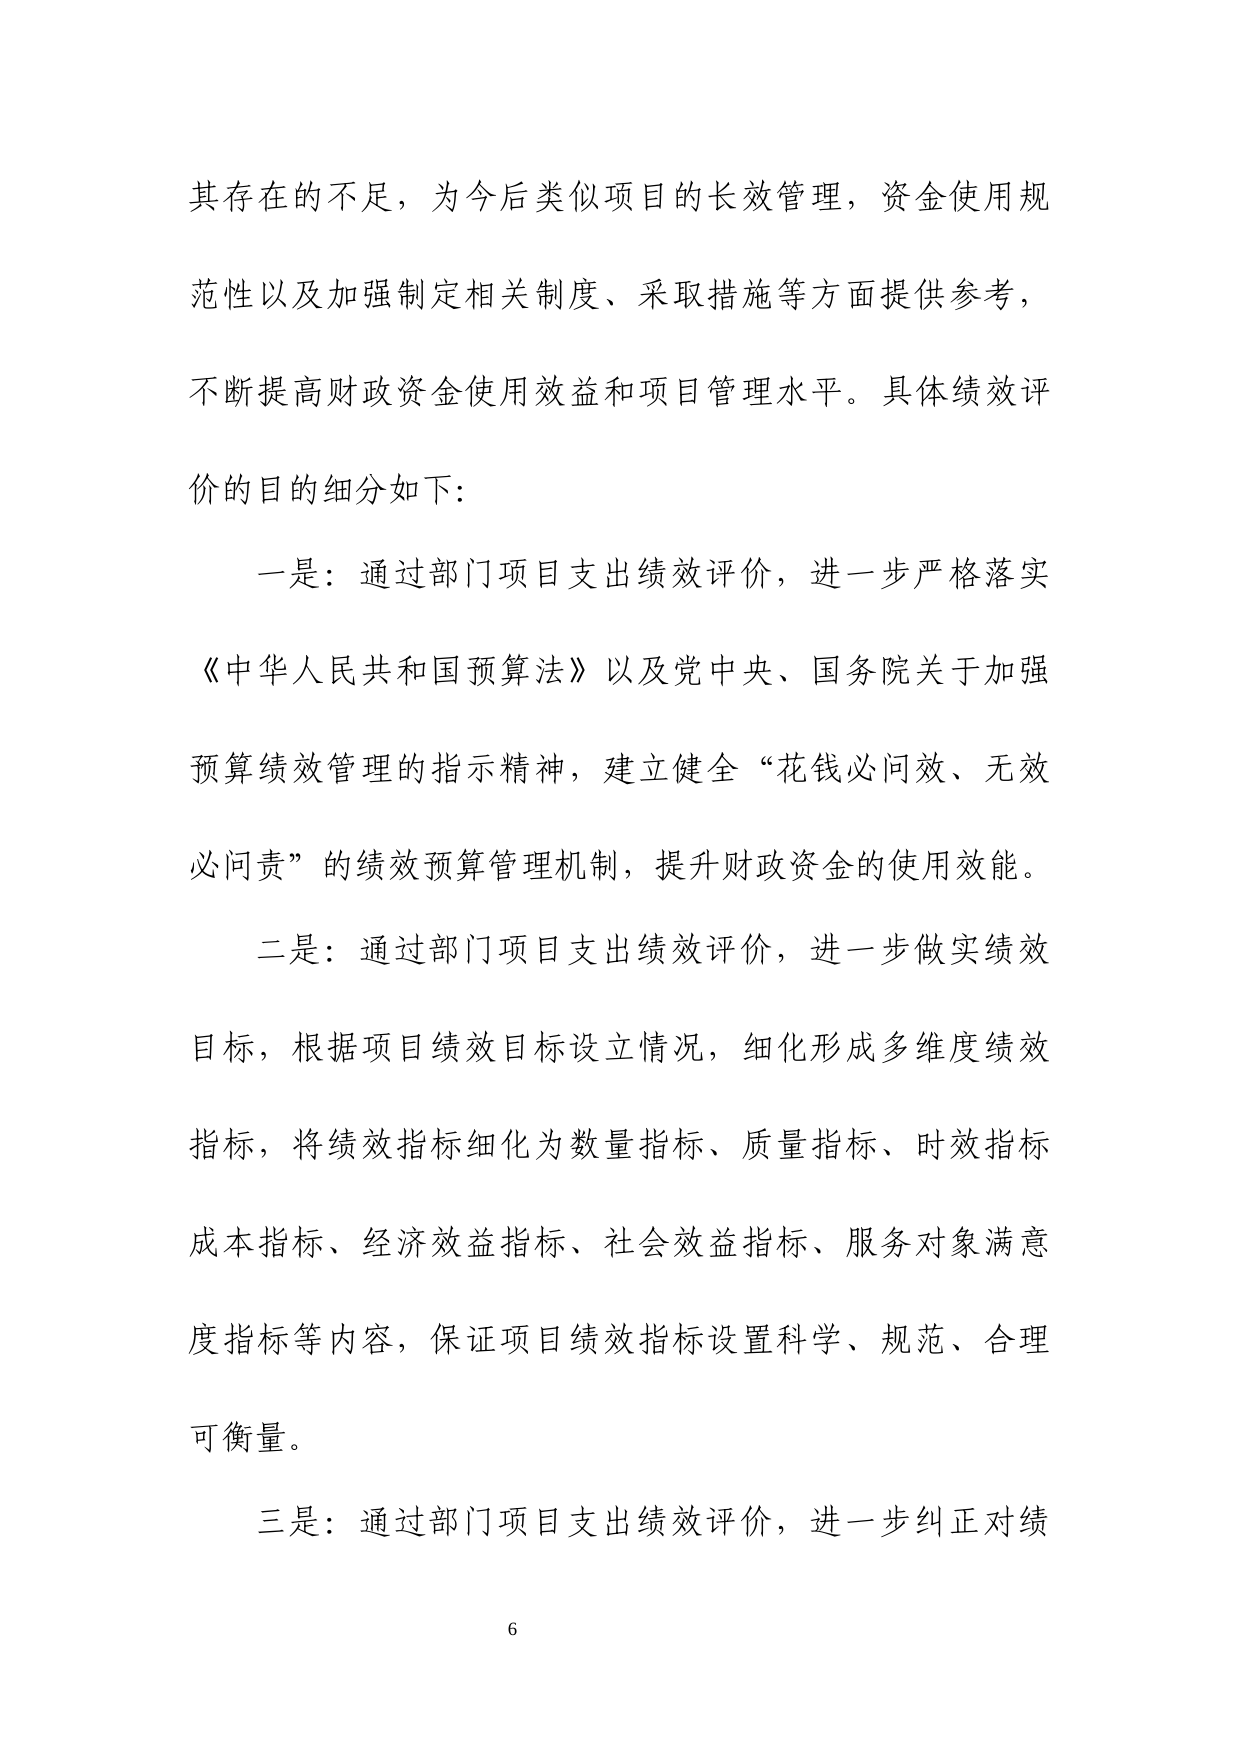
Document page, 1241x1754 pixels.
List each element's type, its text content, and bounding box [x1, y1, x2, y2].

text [187, 162, 1053, 519]
text 一是：通过部门项目支出绩效评价，进一步严格落实《中华人民共和国预算法》以及党中央、国务院关于加强预算绩效管理的指示精神，建立健全“花钱必问效、无效必问责”的绩效预算管理机制，提升财政资金的使用效能。 [187, 538, 1053, 896]
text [187, 1486, 1053, 1551]
text 二是：通过部门项目支出绩效评价，进一步做实绩效目标，根据项目绩效目标设立情况，细化形成多维度绩效指标，将绩效指标细化为数量指标、质量指标、时效指标、成本指标、经济效益指标、社会效益指标、服务对象满意度指标等内容，保证项目绩效指标设置科学、规范、合理、可衡量。 [187, 915, 1053, 1467]
